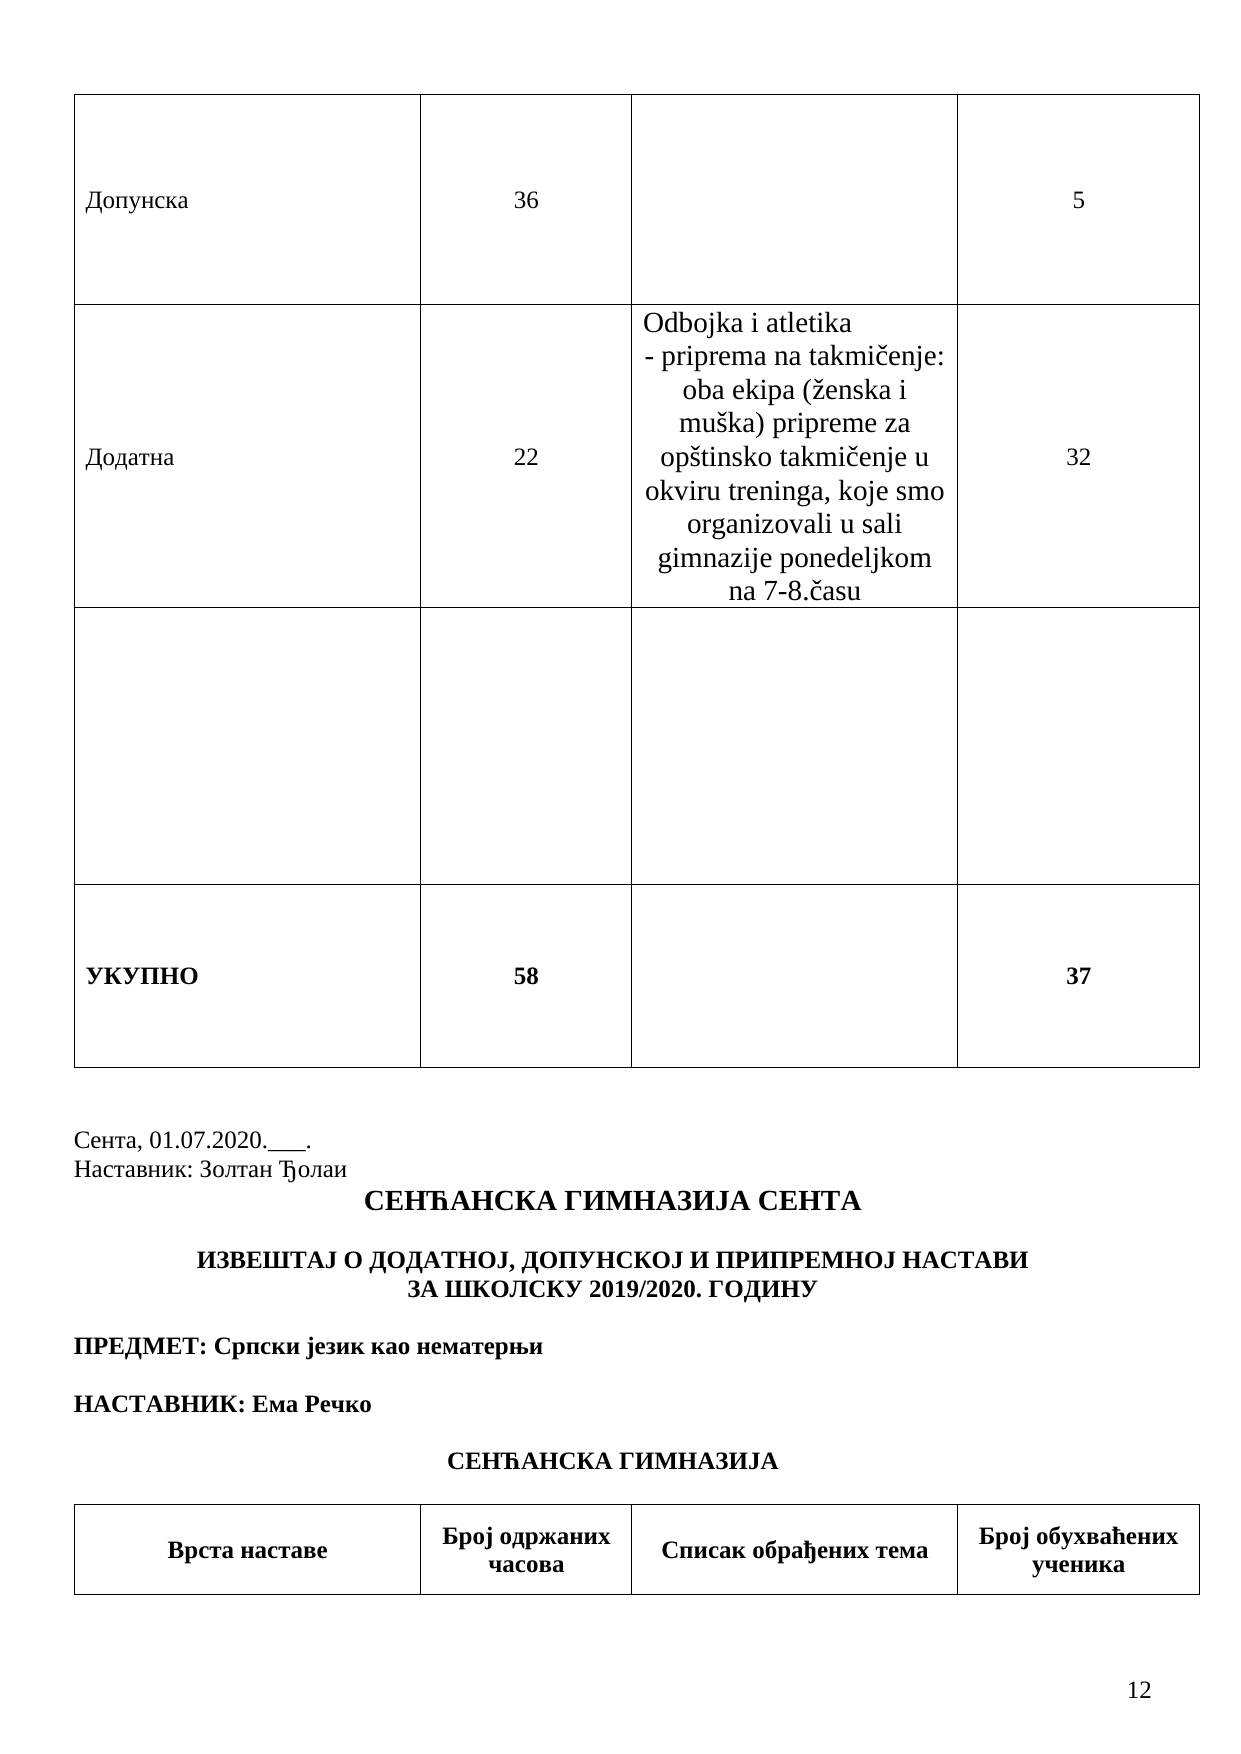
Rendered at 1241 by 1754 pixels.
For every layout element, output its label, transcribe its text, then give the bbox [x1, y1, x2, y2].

table_cell [632, 608, 957, 884]
text СЕНЋАНСКА ГИМНАЗИЈА [73, 1446, 1152, 1475]
table_cell 36 [421, 95, 631, 304]
table_cell [632, 885, 957, 1067]
text Наставник: Золтан Ђолаи [73, 1154, 1152, 1183]
table_header Број обухваћених ученика [958, 1505, 1199, 1594]
table_cell [632, 95, 957, 304]
table_cell [75, 608, 420, 884]
text СЕНЋАНСКА ГИМНАЗИЈА СЕНТА [73, 1183, 1152, 1216]
table_cell 22 [421, 305, 631, 607]
table_cell Допунска [75, 95, 420, 304]
table_header Број одржаних часова [421, 1505, 631, 1594]
table_cell 37 [958, 885, 1199, 1067]
table_cell УКУПНО [75, 885, 420, 1067]
text ЗА ШКОЛСКУ 2019/2020. ГОДИНУ [73, 1274, 1152, 1303]
table_cell 32 [958, 305, 1199, 607]
table_cell Додатна [75, 305, 420, 607]
text ПРЕДМЕТ: Српски језик као нематерњи [73, 1331, 1152, 1360]
table_cell 58 [421, 885, 631, 1067]
table_header Врста наставе [75, 1505, 420, 1594]
table_header Списак обрађених тема [632, 1505, 957, 1594]
text ИЗВЕШТАЈ О ДОДАТНОЈ, ДОПУНСКОЈ И ПРИПРЕМНОЈ НАСТАВИ [73, 1245, 1152, 1274]
text Сента, 01.07.2020.___. [73, 1125, 1152, 1154]
table_cell [958, 608, 1199, 884]
table_cell Odbojka i atletika - priprema na takmičenje: oba ekipa (ženska i muška) pripreme za opštinsko takmičenje u okviru treninga, koje smo organizovali u sali gimnazije ponedeljkom na 7-8.času [632, 305, 957, 607]
text НАСТАВНИК: Ема Речко [73, 1389, 1152, 1418]
table_cell [421, 608, 631, 884]
table_cell 5 [958, 95, 1199, 304]
